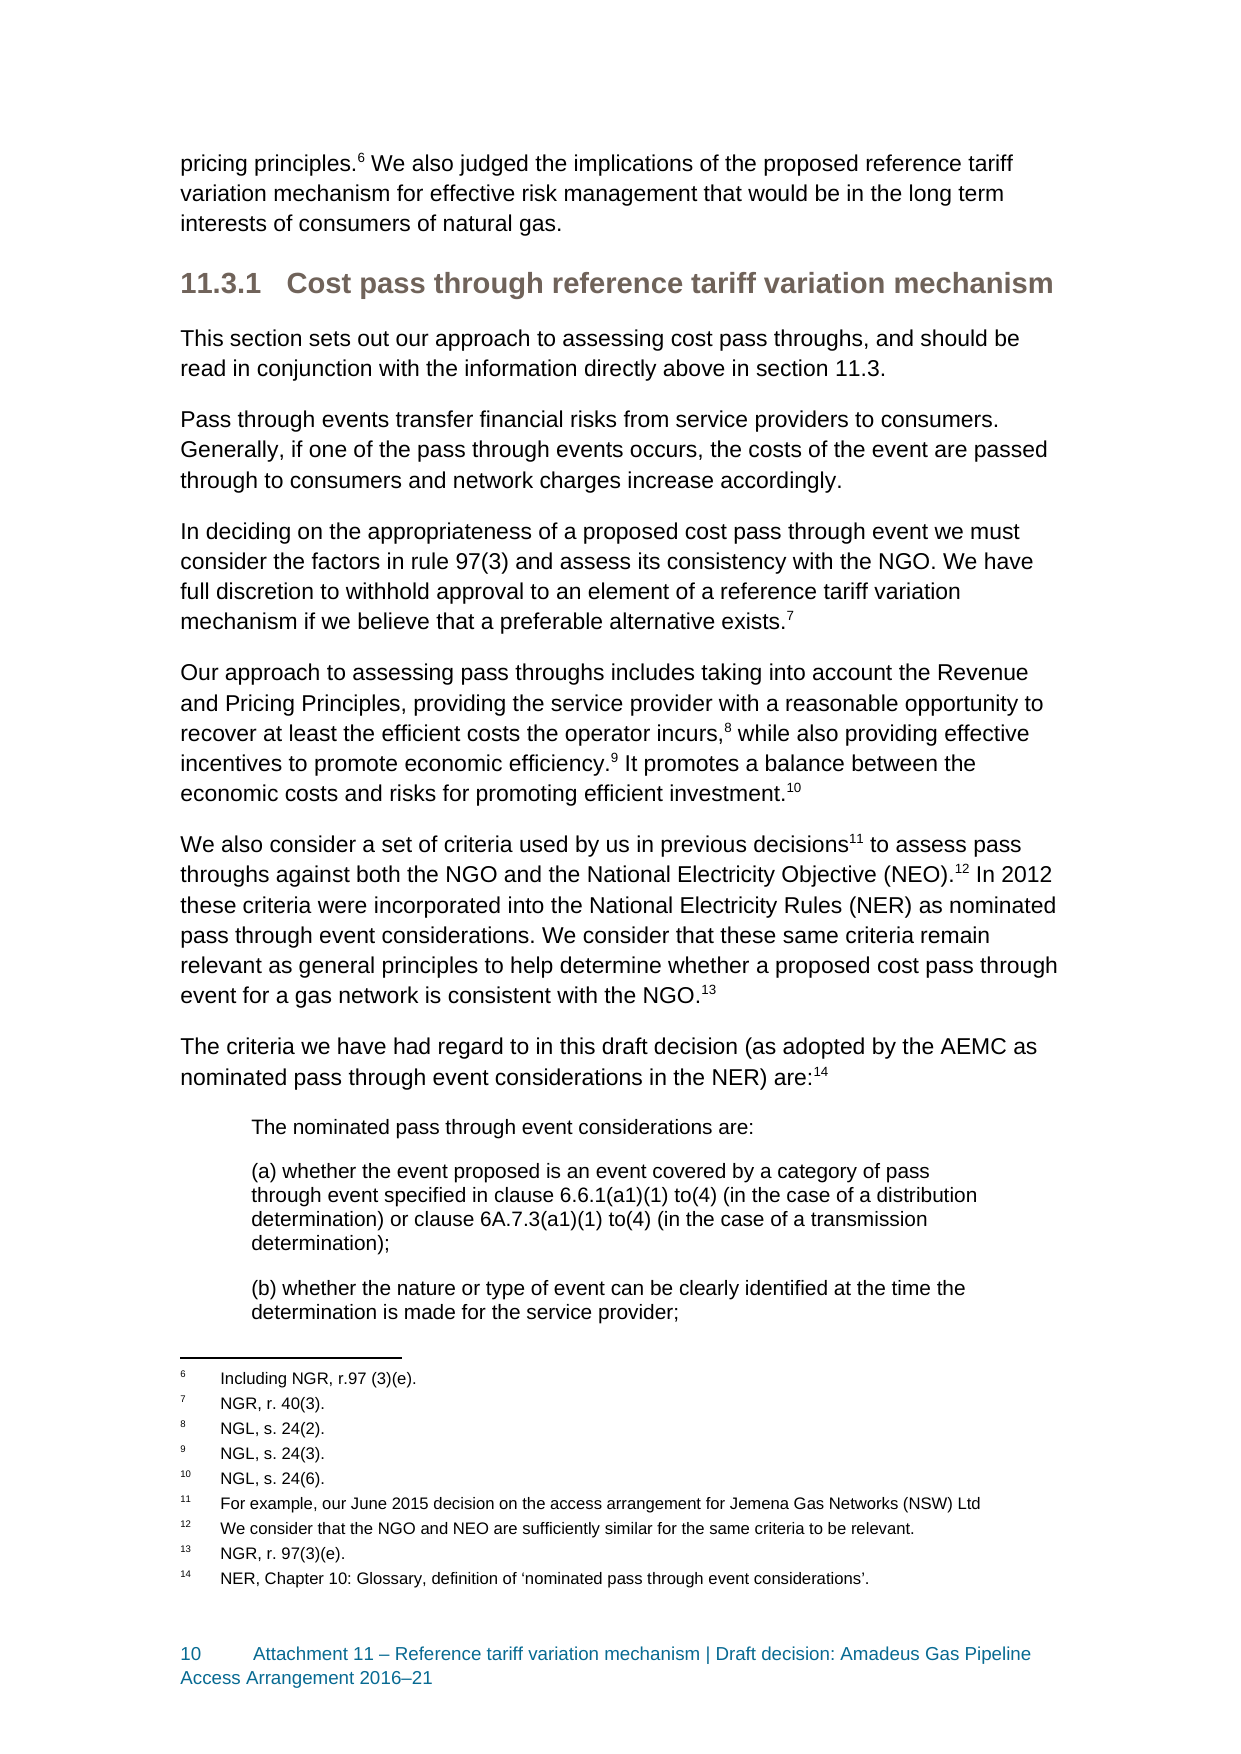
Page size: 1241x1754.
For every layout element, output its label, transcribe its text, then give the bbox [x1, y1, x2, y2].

picture [269, 1650, 273, 1660]
text Pass through events transfer financial risks from service providers to consumers. Generally, if one of the pass through events occurs, the costs of the event are passed through to consumers and network charges increase accordingly. [180, 406, 1063, 493]
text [180, 150, 1063, 237]
text (b) whether the nature or type of event can be clearly identified at the time the determination is made for the service provider; [251, 1276, 980, 1324]
text The criteria we have had regard to in this draft decision (as adopted by the AEMC as nominated pass through event considerations in the NER) are: [180, 1033, 1063, 1090]
text We also consider a set of criteria used by us in previous decisions to assess pass throughs against both the NGO and the National Electricity Objective (NEO). In 2012 these criteria were incorporated into the National Electricity Rules (NER) as nominated pass through event considerations. We consider that these same criteria remain relevant as general principles to help determine whether a proposed cost pass through event for a gas network is consistent with the NGO. [180, 831, 1063, 1009]
text (a) whether the event proposed is an event covered by a category of pass through event specified in clause 6.6.1(a1)(1) to(4) (in the case of a distribution determination) or clause 6A.7.3(a1)(1) to(4) (in the case of a transmission determination); [251, 1159, 980, 1255]
subtitle Cost pass through reference tariff variation mechanism [180, 266, 1063, 299]
text The nominated pass through event considerations are: [251, 1114, 980, 1138]
text This section sets out our approach to assessing cost pass throughs, and should be read in conjunction with the information directly above in section 11.3. [180, 325, 1063, 382]
text In deciding on the appropriateness of a proposed cost pass through event we must consider the factors in rule 97(3) and assess its consistency with the NGO. We have full discretion to withhold approval to an element of a reference tariff variation mechanism if we believe that a preferable alternative exists. [180, 518, 1063, 635]
picture [853, 1650, 857, 1660]
picture [296, 1646, 300, 1660]
picture [717, 1647, 723, 1658]
text Our approach to assessing pass throughs includes taking into account the Revenue and Pricing Principles, providing the service provider with a reasonable opportunity to recover at least the efficient costs the operator incurs, while also providing effective incentives to promote economic efficiency. It promotes a balance between the economic costs and risks for promoting efficient investment. [180, 659, 1063, 807]
